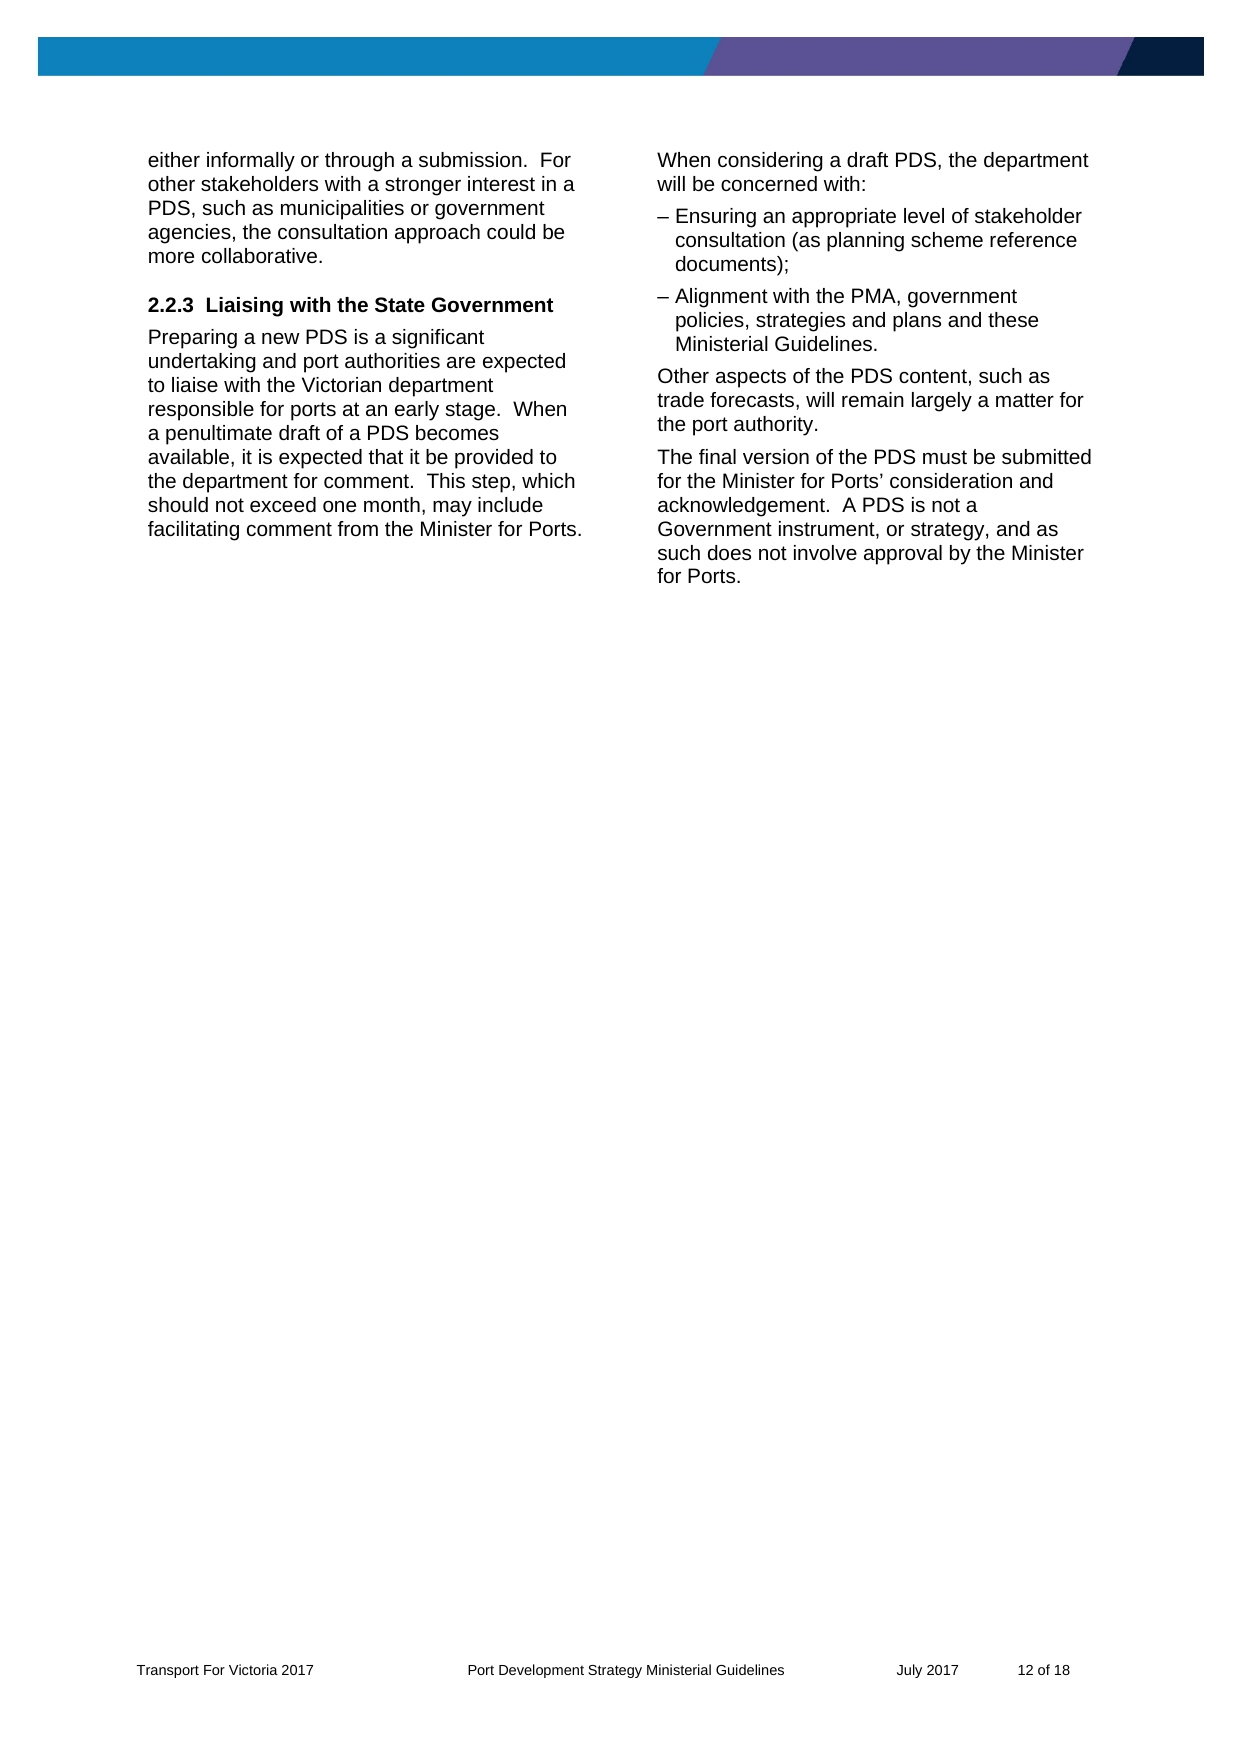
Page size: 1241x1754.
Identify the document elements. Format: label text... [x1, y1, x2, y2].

text Ensuring an appropriate level of stakeholder consultation (as planning scheme reference documents); [657, 204, 1092, 276]
subtitle 2.2.3 Liaising with the State Government [148, 292, 583, 316]
picture [0, 0, 1241, 113]
text Preparing a new PDS is a significant undertaking and port authorities are expected to liaise with the Victorian department responsible for ports at an early stage. When a penultimate draft of a PDS becomes available, it is expected that it be provided to the department for comment. This step, which should not exceed one month, may include facilitating comment from the Minister for Ports. [148, 325, 583, 540]
text When considering a draft PDS, the department will be concerned with: [657, 148, 1092, 196]
text Other aspects of the PDS content, such as trade forecasts, will remain largely a matter for the port authority. [657, 364, 1092, 436]
text The final version of the PDS must be submitted for the Minister for Ports’ consideration and acknowledgement. A PDS is not a Government instrument, or strategy, and as such does not involve approval by the Minister for Ports. [657, 444, 1092, 588]
text Alignment with the PMA, government policies, strategies and plans and these Ministerial Guidelines. [657, 284, 1092, 356]
